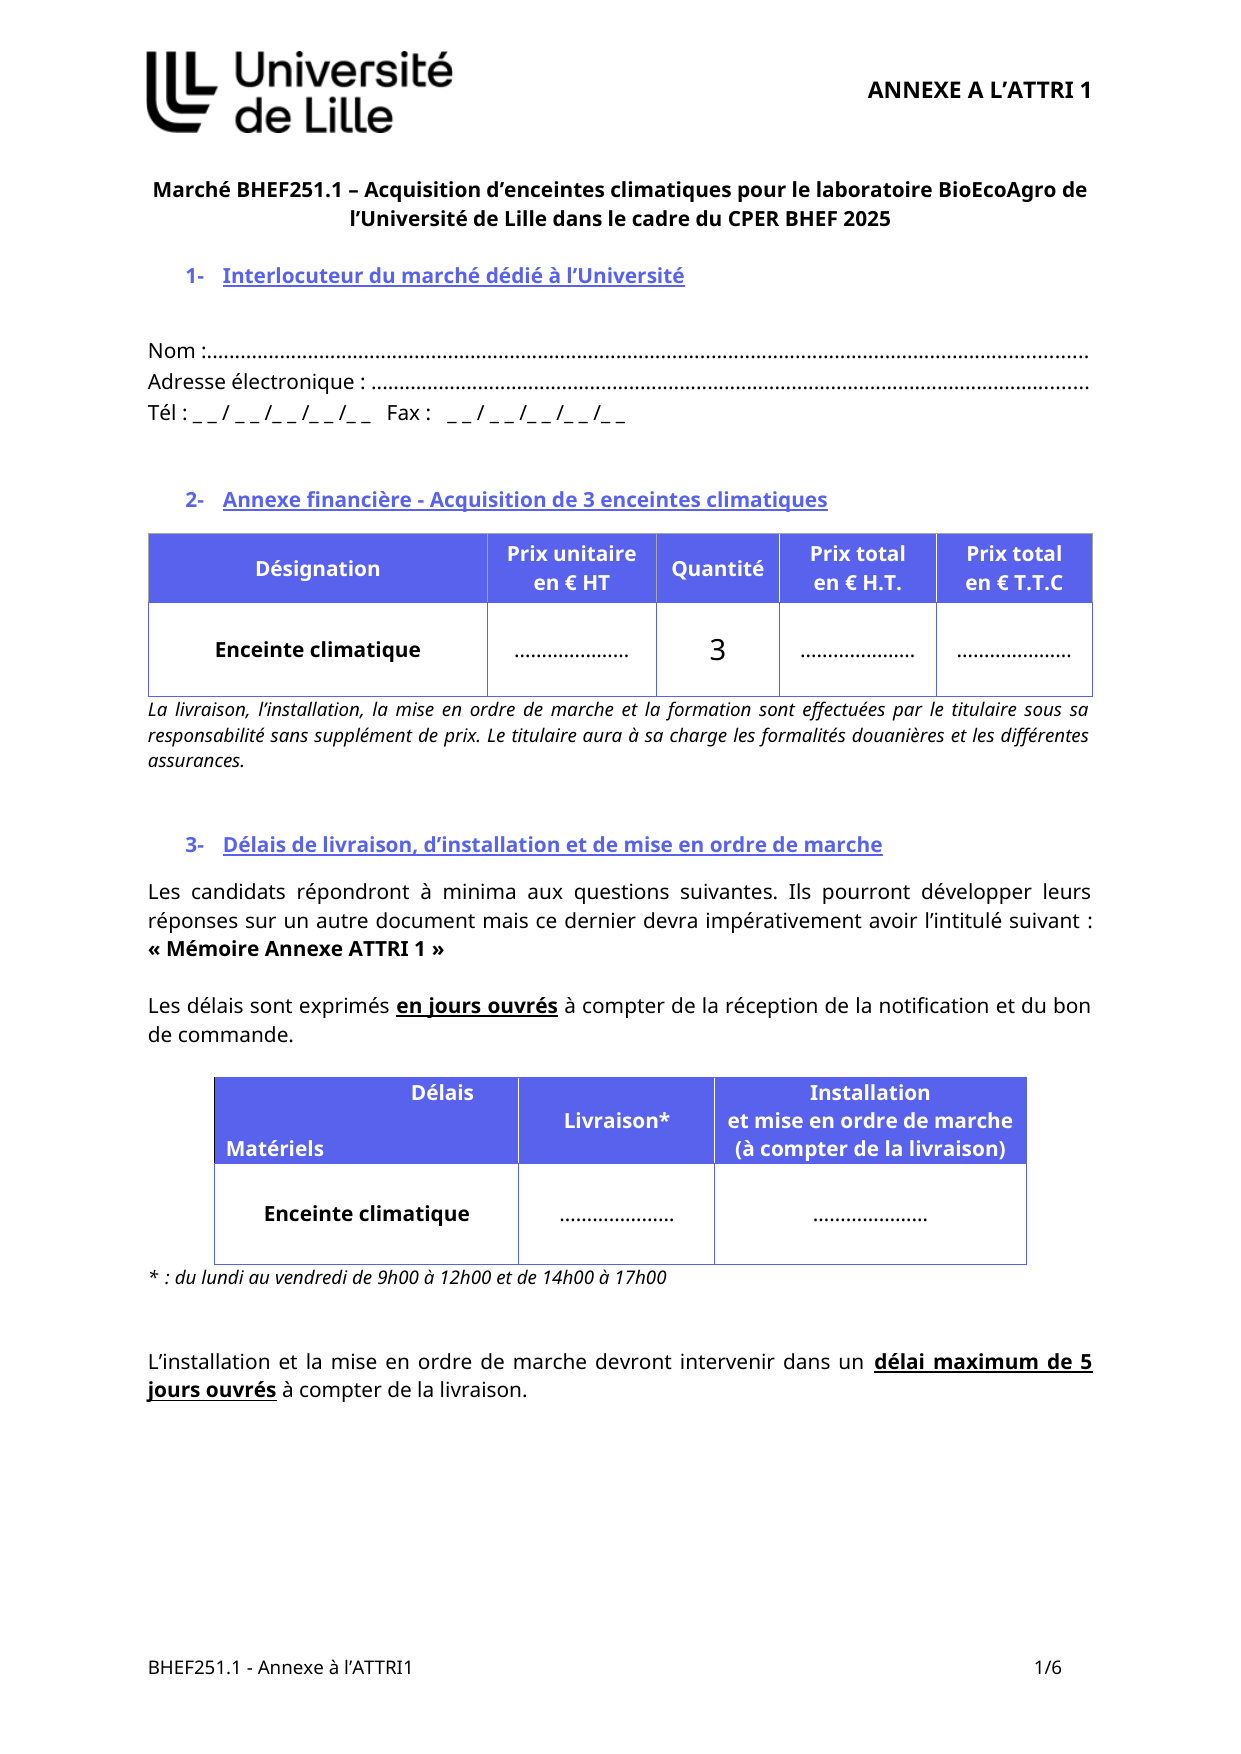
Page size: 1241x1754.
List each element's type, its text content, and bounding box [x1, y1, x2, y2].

table_cell ………………… [715, 1164, 1026, 1264]
text Adresse électronique : [148, 367, 1093, 396]
list Interlocuteur du marché dédié à l’Université [185, 261, 1093, 289]
table_header Prix unitaire en € HT [488, 534, 656, 602]
picture [146, 51, 453, 133]
table_cell Enceinte climatique [215, 1164, 518, 1264]
text * : du lundi au vendredi de 9h00 à 12h00 et de 14h00 à 17h00 [148, 1265, 1093, 1290]
table_header Installation et mise en ordre de marche (à compter de la livraison) [715, 1078, 1026, 1163]
table_header Livraison* [519, 1078, 714, 1163]
table_cell ………………… [488, 603, 656, 696]
text Nom : [148, 337, 1093, 365]
text Les candidats répondront à minima aux questions suivantes. Ils pourront développer leurs réponses sur un autre document mais ce dernier devra impérativement avoir l’intitulé suivant : « Mémoire Annexe ATTRI 1 » [148, 877, 1093, 963]
table_cell ………………… [519, 1164, 714, 1264]
table_header Désignation [149, 534, 487, 602]
table_header Délais Matériels [215, 1078, 518, 1163]
table_cell Enceinte climatique [149, 603, 487, 696]
table_header Prix total en € H.T. [780, 534, 936, 602]
text Marché BHEF251.1 – Acquisition d’enceintes climatiques pour le laboratoire BioEcoAgro de l’Université de Lille dans le cadre du CPER BHEF 2025 [148, 176, 1093, 232]
list Annexe financière - Acquisition de 3 enceintes climatiques [185, 485, 1093, 514]
text La livraison, l’installation, la mise en ordre de marche et la formation sont effectuées par le titulaire sous sa responsabilité sans supplément de prix. Le titulaire aura à sa charge les formalités douanières et les différentes assurances. [148, 697, 1093, 773]
text Les délais sont exprimés en jours ouvrés à compter de la réception de la notification et du bon de commande. [148, 991, 1093, 1048]
list Délais de livraison, d’installation et de mise en ordre de marche [185, 830, 1093, 859]
table_cell 3 [657, 603, 779, 696]
table_cell ………………… [780, 603, 936, 696]
table_header Quantité [657, 534, 779, 602]
table_cell ………………… [937, 603, 1092, 696]
text Tél : _ _ / _ _ /_ _ /_ _ /_ _ Fax : _ _ / _ _ /_ _ /_ _ /_ _ [148, 398, 1093, 426]
text L’installation et la mise en ordre de marche devront intervenir dans un délai maximum de 5 jours ouvrés à compter de la livraison. [148, 1347, 1093, 1404]
table_header Prix total en € T.T.C [937, 534, 1092, 602]
